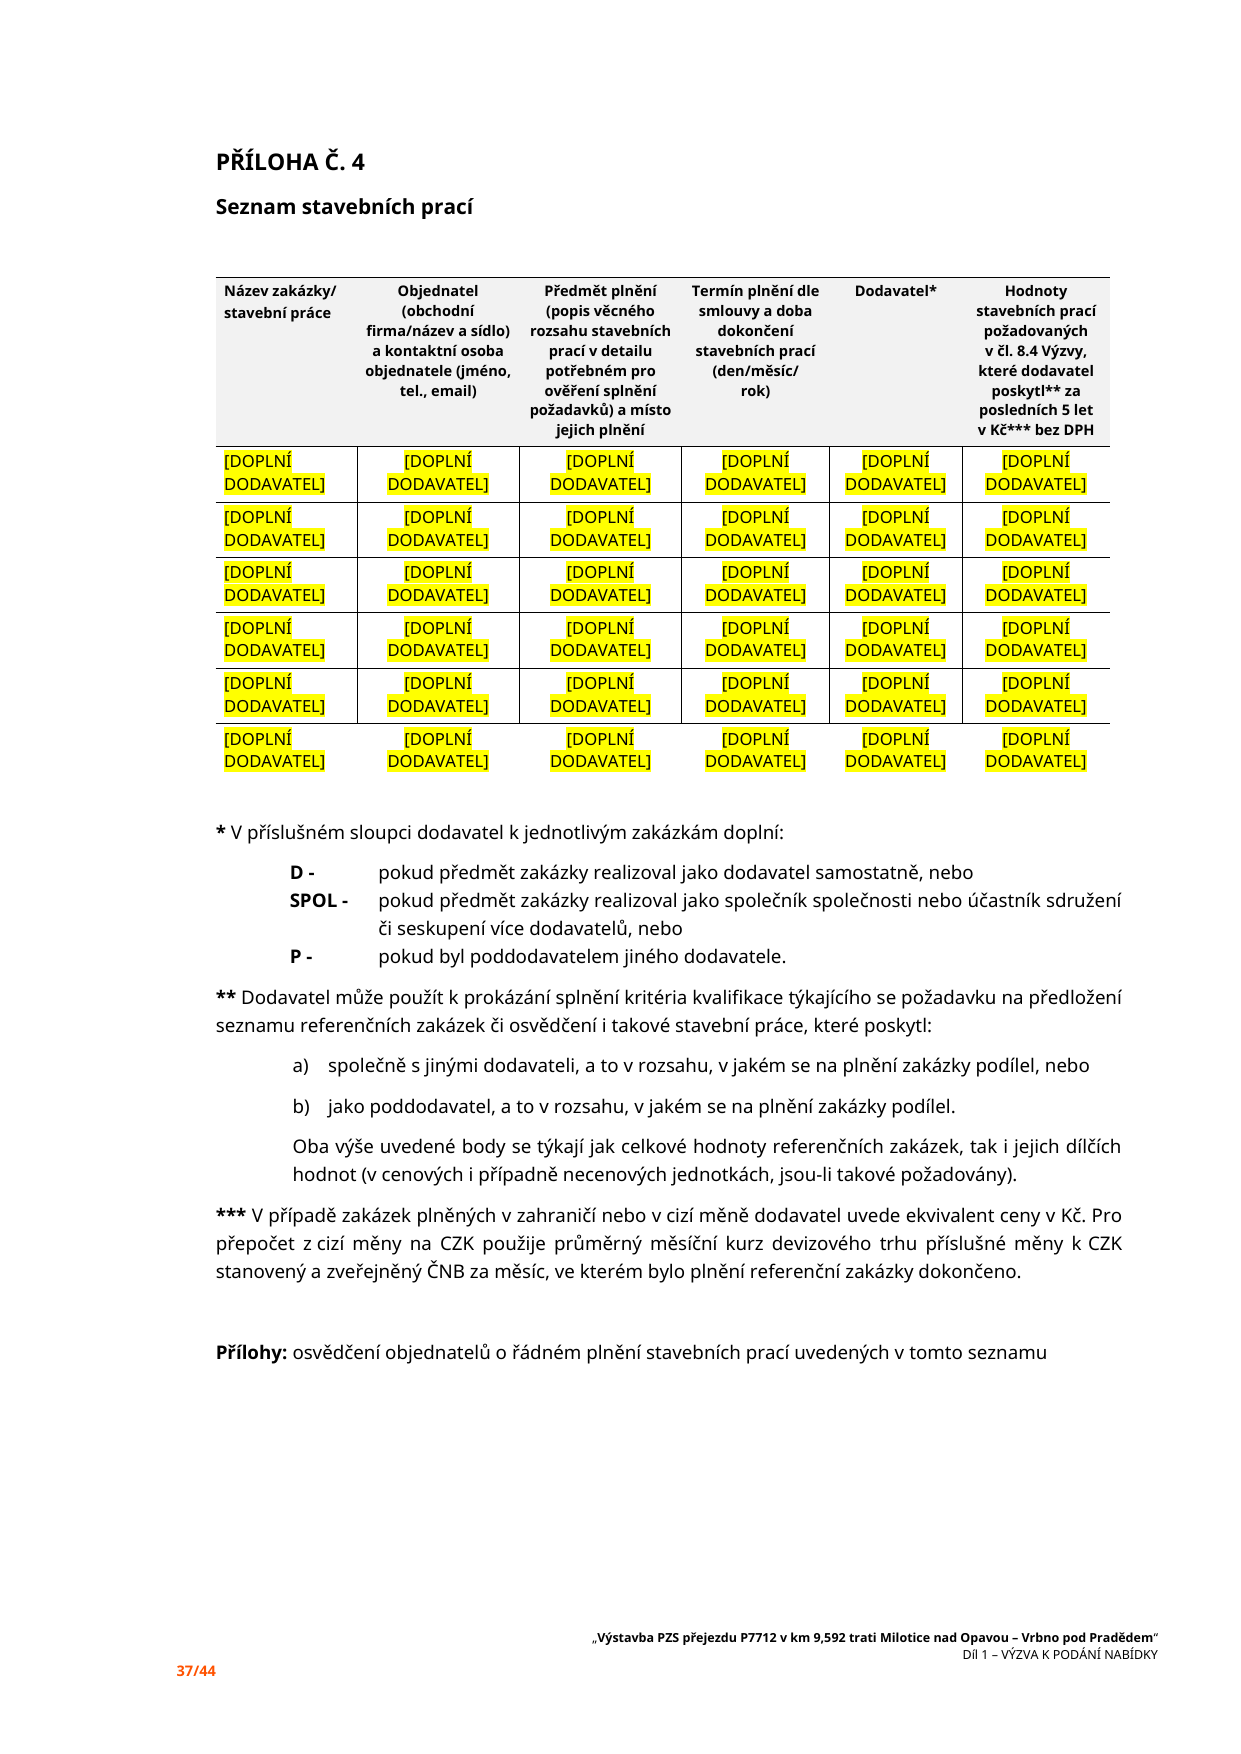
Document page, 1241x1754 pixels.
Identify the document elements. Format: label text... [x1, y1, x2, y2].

table_cell [DOPLNÍ DODAVATEL] [358, 613, 519, 668]
table_cell [DOPLNÍ DODAVATEL] [358, 447, 519, 501]
table_cell [DOPLNÍ DODAVATEL] [963, 447, 1110, 501]
table_cell [DOPLNÍ DODAVATEL] [519, 724, 682, 778]
table_cell [DOPLNÍ DODAVATEL] [520, 503, 681, 557]
table_cell [DOPLNÍ DODAVATEL] [682, 613, 829, 668]
table_cell [DOPLNÍ DODAVATEL] [358, 558, 519, 612]
table_cell [DOPLNÍ DODAVATEL] [682, 669, 829, 723]
table_cell [DOPLNÍ DODAVATEL] [216, 447, 357, 501]
table_cell [DOPLNÍ DODAVATEL] [830, 669, 962, 723]
table_cell [DOPLNÍ DODAVATEL] [963, 503, 1110, 557]
table_cell [DOPLNÍ DODAVATEL] [216, 613, 357, 668]
table_cell [DOPLNÍ DODAVATEL] [216, 558, 357, 612]
table_cell [DOPLNÍ DODAVATEL] [216, 669, 357, 723]
table_cell [DOPLNÍ DODAVATEL] [520, 613, 681, 668]
table_cell [DOPLNÍ DODAVATEL] [520, 447, 681, 501]
table_cell [DOPLNÍ DODAVATEL] [829, 724, 962, 778]
list Oba výše uvedené body se týkají jak celkové hodnoty referenčních zakázek, tak i jejich dílčích hodnot (v cenových i případně necenových jednotkách, jsou-li takové požadovány). [292, 1134, 1122, 1187]
table_cell [DOPLNÍ DODAVATEL] [520, 669, 681, 723]
text SPOL - pokud předmět zakázky realizoval jako společník společnosti nebo účastník sdružení či seskupení více dodavatelů, nebo [289, 887, 1122, 941]
text ** Dodavatel může použít k prokázání splnění kritéria kvalifikace týkajícího se požadavku na předložení seznamu referenčních zakázek či osvědčení i takové stavební práce, které poskytl: [216, 984, 1122, 1038]
list společně s jinými dodavateli, a to v rozsahu, v jakém se na plnění zakázky podílel, nebo [292, 1053, 1122, 1078]
table_cell [DOPLNÍ DODAVATEL] [963, 558, 1110, 612]
table_cell [DOPLNÍ DODAVATEL] [216, 724, 357, 778]
table_cell [DOPLNÍ DODAVATEL] [830, 447, 962, 501]
table_cell [DOPLNÍ DODAVATEL] [682, 724, 829, 778]
table_cell [DOPLNÍ DODAVATEL] [963, 613, 1110, 668]
table_header Název zakázky/ stavební práce [216, 278, 357, 446]
table_header Termín plnění dle smlouvy a doba dokončení stavebních prací (den/měsíc/ rok) [682, 278, 829, 446]
text Příloha č. 4 [216, 146, 1122, 177]
text Seznam stavebních prací [216, 192, 1122, 221]
text D - pokud předmět zakázky realizoval jako dodavatel samostatně, nebo [289, 859, 1122, 885]
table_cell [DOPLNÍ DODAVATEL] [216, 503, 357, 557]
table_header Hodnoty stavebních prací požadovaných v čl. 8.4 Výzvy, které dodavatel poskytl** za posledních 5 let v Kč*** bez DPH [962, 278, 1110, 446]
text jako poddodavatel, a to v rozsahu, v jakém se na plnění zakázky podílel. [292, 1093, 1122, 1119]
table_cell [DOPLNÍ DODAVATEL] [520, 558, 681, 612]
table_cell [DOPLNÍ DODAVATEL] [357, 724, 519, 778]
table_header Předmět plnění (popis věcného rozsahu stavebních prací v detailu potřebném pro ověření splnění požadavků) a místo jejich plnění [519, 278, 682, 446]
table_header Dodavatel* [829, 278, 962, 446]
table_cell [DOPLNÍ DODAVATEL] [830, 558, 962, 612]
table_cell [DOPLNÍ DODAVATEL] [830, 613, 962, 668]
table_cell [DOPLNÍ DODAVATEL] [358, 503, 519, 557]
text *** V případě zakázek plněných v zahraničí nebo v cizí měně dodavatel uvede ekvivalent ceny v Kč. Pro přepočet z cizí měny na CZK použije průměrný měsíční kurz devizového trhu příslušné měny k CZK stanovený a zveřejněný ČNB za měsíc, ve kterém bylo plnění referenční zakázky dokončeno. [216, 1202, 1122, 1284]
table_cell [DOPLNÍ DODAVATEL] [682, 447, 829, 501]
text * V příslušném sloupci dodavatel k jednotlivým zakázkám doplní: [216, 819, 1122, 844]
table_cell [DOPLNÍ DODAVATEL] [962, 724, 1110, 778]
table_header Objednatel (obchodní firma/název a sídlo) a kontaktní osoba objednatele (jméno, tel., email) [357, 278, 519, 446]
table_cell [DOPLNÍ DODAVATEL] [358, 669, 519, 723]
table_cell [DOPLNÍ DODAVATEL] [830, 503, 962, 557]
table_cell [DOPLNÍ DODAVATEL] [963, 669, 1110, 723]
text P - pokud byl poddodavatelem jiného dodavatele. [289, 943, 1122, 969]
table_cell [DOPLNÍ DODAVATEL] [682, 558, 829, 612]
table_cell [DOPLNÍ DODAVATEL] [682, 503, 829, 557]
text Přílohy: osvědčení objednatelů o řádném plnění stavebních prací uvedených v tomto seznamu [216, 1339, 1122, 1365]
